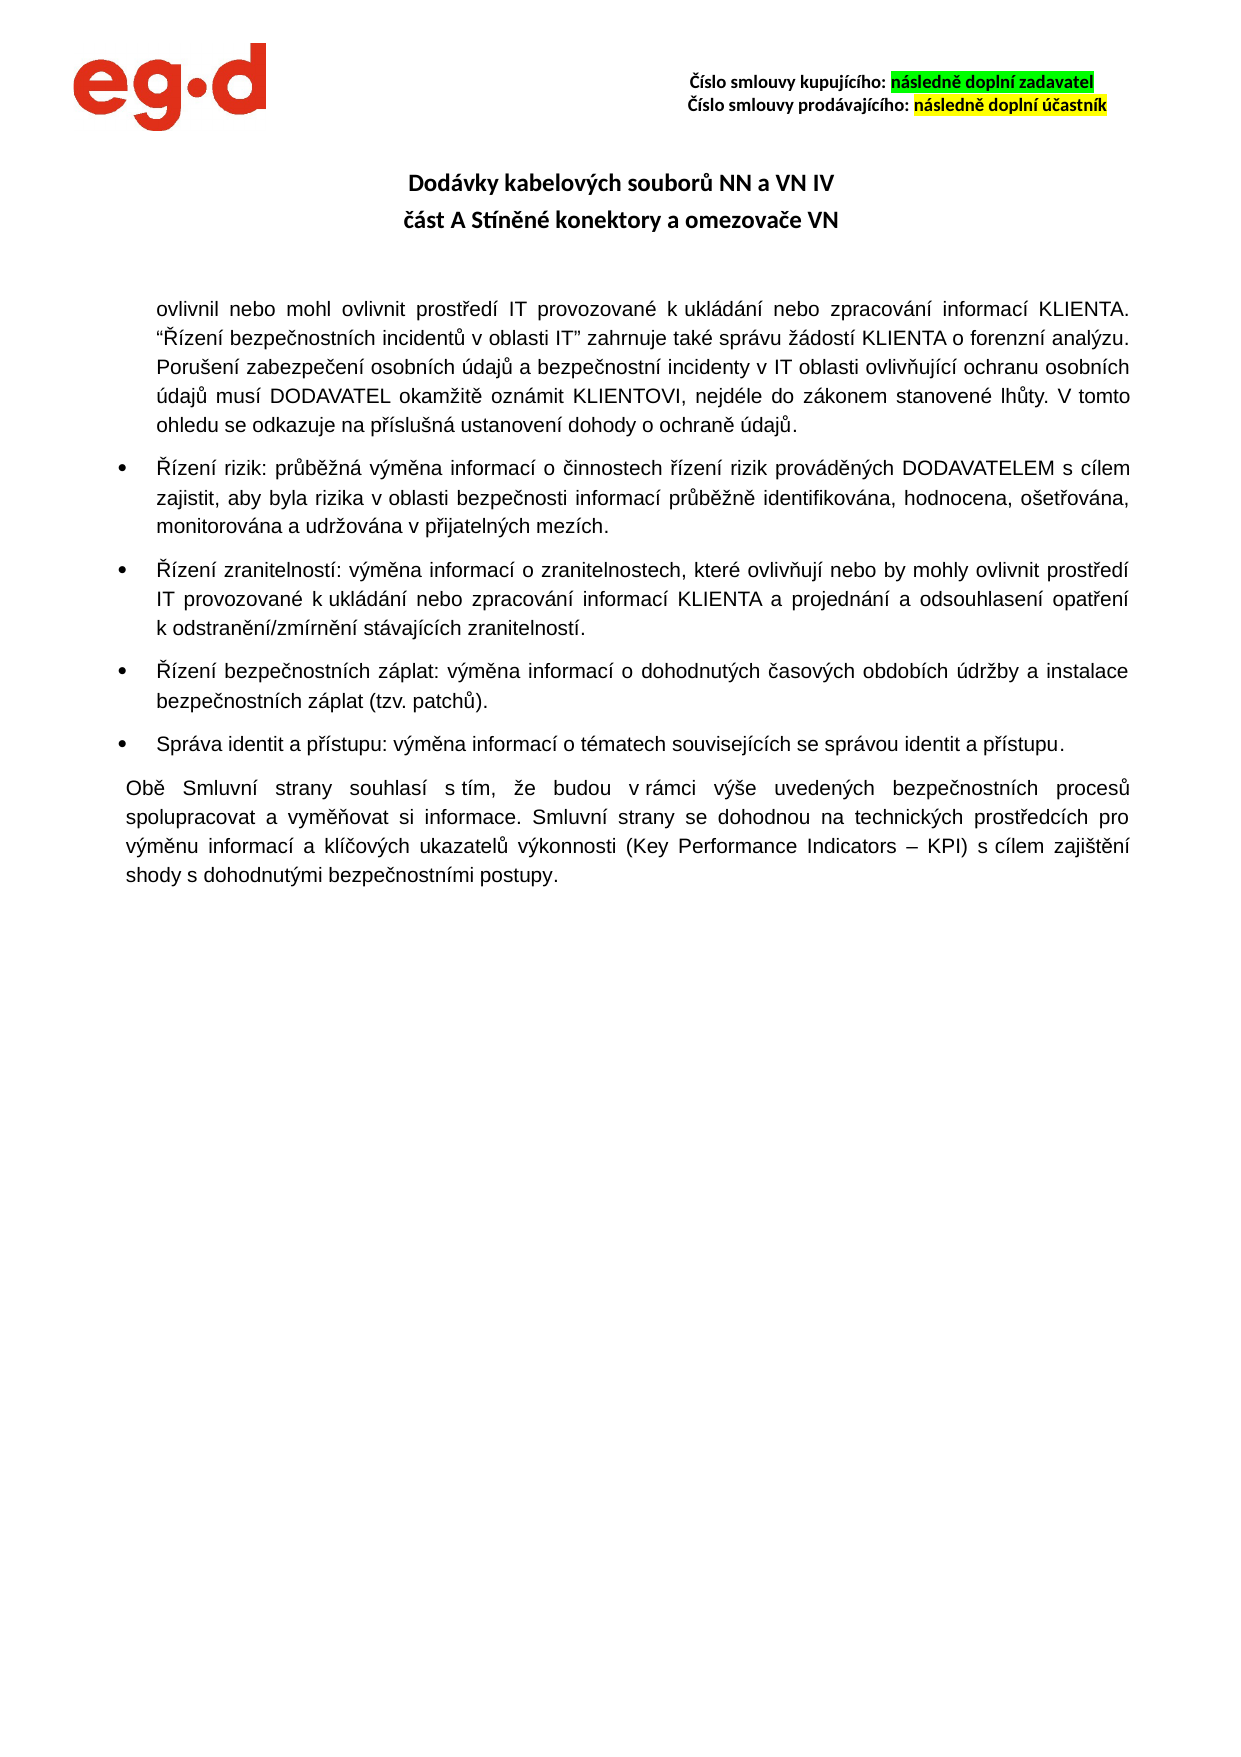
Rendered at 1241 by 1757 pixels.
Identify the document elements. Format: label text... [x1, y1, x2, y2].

list Řízení zranitelností: výměna informací o zranitelnostech, které ovlivňují nebo by mohly ovlivnit prostředí IT provozované k ukládání nebo zpracování informací KLIENTA a projednání a odsouhlasení opatření k odstranění/zmírnění stávajících zranitelností. [119, 558, 1130, 640]
list Řízení bezpečnostních záplat: výměna informací o dohodnutých časových obdobích údržby a instalace bezpečnostních záplat (tzv. patchů). [119, 659, 1130, 712]
text Obě Smluvní strany souhlasí s tím, že budou v rámci výše uvedených bezpečnostních procesů spolupracovat a vyměňovat si informace. Smluvní strany se dohodnou na technických prostředcích pro výměnu informací a klíčových ukazatelů výkonnosti (Key Performance Indicators – KPI) s cílem zajištění shody s dohodnutými bezpečnostními postupy. [126, 776, 1130, 886]
list Správa identit a přístupu: výměna informací o tématech souvisejících se správou identit a přístupu. [119, 732, 1130, 756]
picture [73, 43, 266, 131]
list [119, 297, 1130, 437]
list Řízení rizik: průběžná výměna informací o činnostech řízení rizik prováděných DODAVATELEM s cílem zajistit, aby byla rizika v oblasti bezpečnosti informací průběžně identifikována, hodnocena, ošetřována, monitorována a udržována v přijatelných mezích. [119, 456, 1130, 538]
